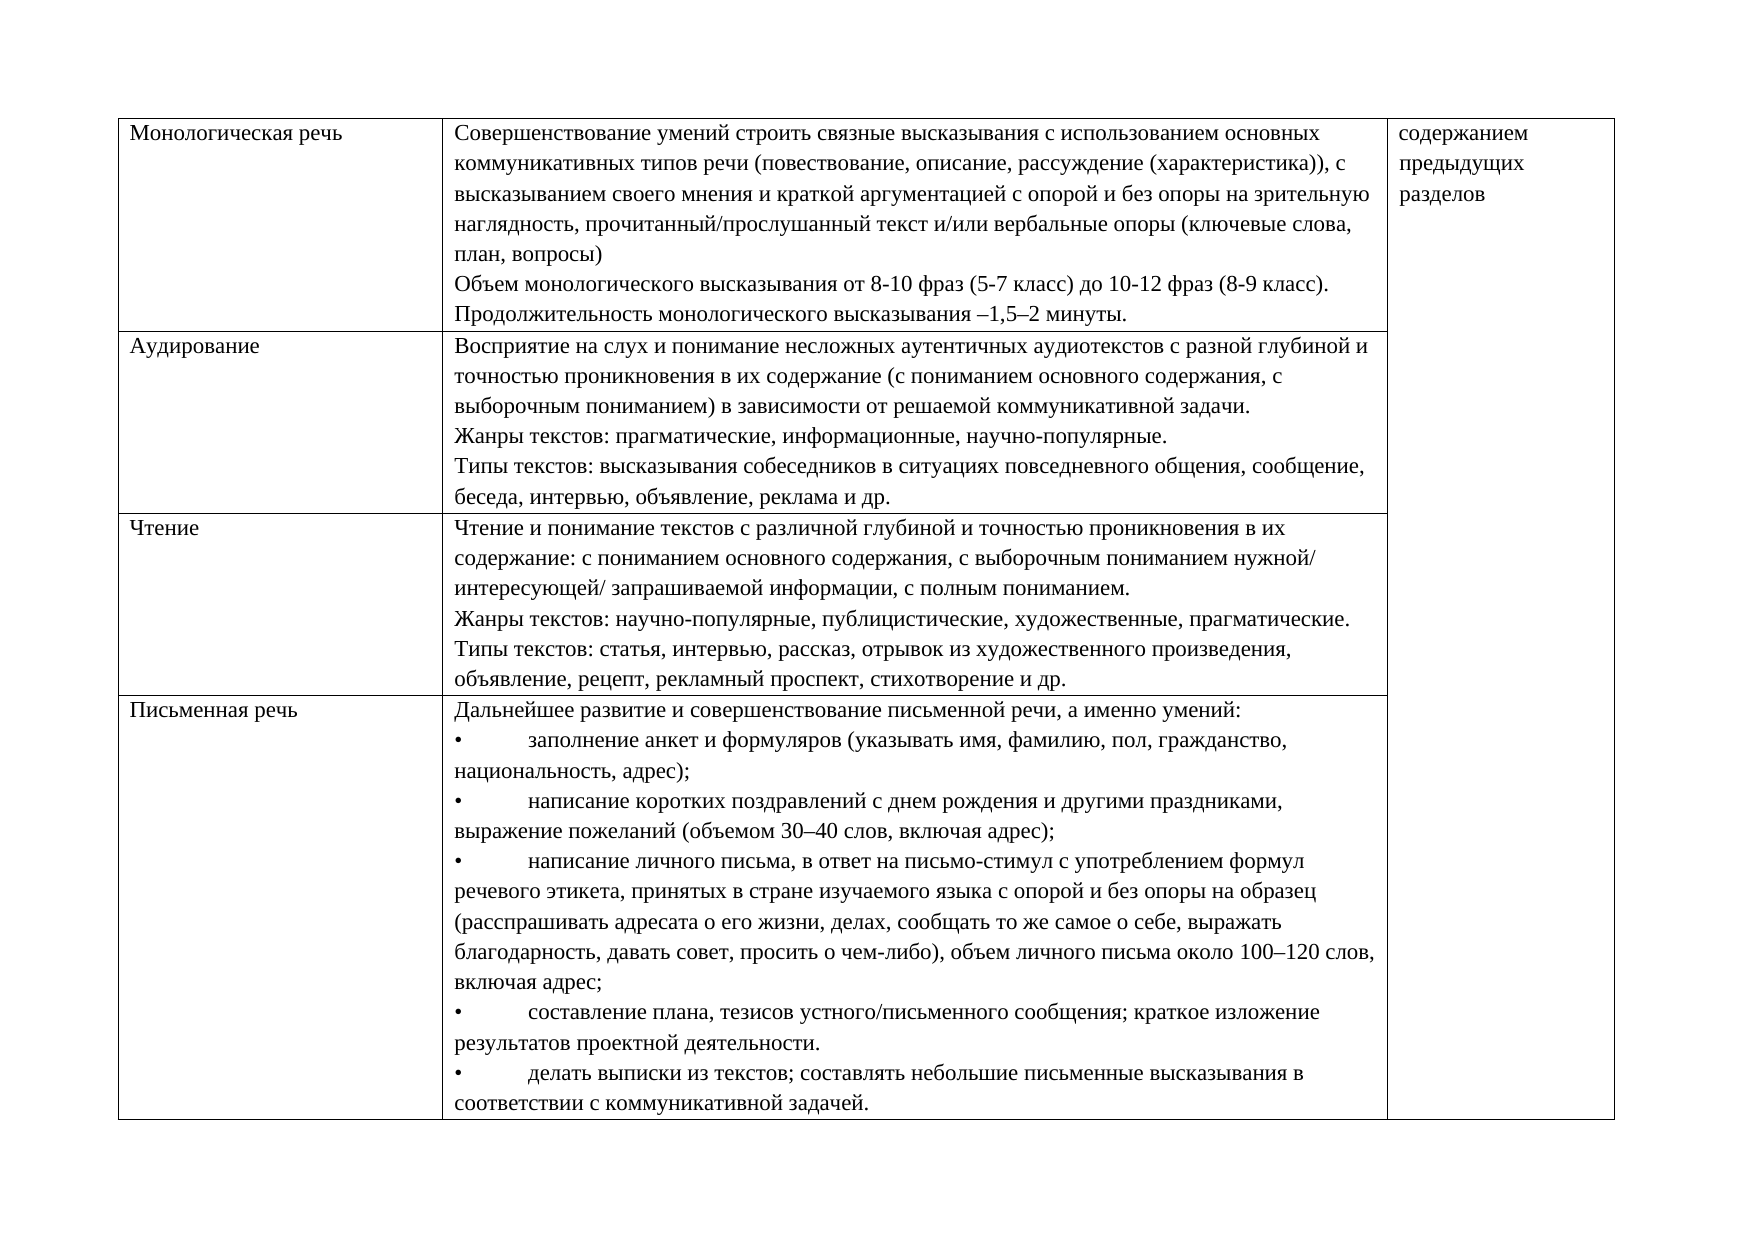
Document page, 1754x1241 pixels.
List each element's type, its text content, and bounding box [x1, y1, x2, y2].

table_cell Письменная речь [119, 696, 442, 1119]
table_cell Совершенствование умений строить связные высказывания с использованием основных коммуникативных типов речи (повествование, описание, рассуждение (характеристика)), с высказыванием своего мнения и краткой аргументацией с опорой и без опоры на зрительную наглядность, прочитанный/прослушанный текст и/или вербальные опоры (ключевые слова, план, вопросы) Объем монологического высказывания от 8-10 фраз (5-7 класс) до 10-12 фраз (8-9 класс). Продолжительность монологического высказывания –1,5–2 минуты. [443, 119, 1387, 331]
table_cell Дальнейшее развитие и совершенствование письменной речи, а именно умений: • заполнение анкет и формуляров (указывать имя, фамилию, пол, гражданство, национальность, адрес); • написание коротких поздравлений с днем рождения и другими праздниками, выражение пожеланий (объемом 30–40 слов, включая адрес); • написание личного письма, в ответ на письмо-стимул с употреблением формул речевого этикета, принятых в стране изучаемого языка с опорой и без опоры на образец (расспрашивать адресата о его жизни, делах, сообщать то же самое о себе, выражать благодарность, давать совет, просить о чем-либо), объем личного письма около 100–120 слов, включая адрес; • составление плана, тезисов устного/письменного сообщения; краткое изложение результатов проектной деятельности. • делать выписки из текстов; составлять небольшие письменные высказывания в соответствии с коммуникативной задачей. [443, 696, 1387, 1119]
table_cell Восприятие на слух и понимание несложных аутентичных аудиотекстов с разной глубиной и точностью проникновения в их содержание (с пониманием основного содержания, с выборочным пониманием) в зависимости от решаемой коммуникативной задачи. Жанры текстов: прагматические, информационные, научно-популярные. Типы текстов: высказывания собеседников в ситуациях повседневного общения, сообщение, беседа, интервью, объявление, реклама и др. [443, 332, 1387, 513]
table_cell Аудирование [119, 332, 442, 513]
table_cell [1388, 119, 1614, 1119]
table_cell Чтение [119, 514, 442, 695]
table_cell Монологическая речь [119, 119, 442, 331]
table_cell Чтение и понимание текстов с различной глубиной и точностью проникновения в их содержание: с пониманием основного содержания, с выборочным пониманием нужной/ интересующей/ запрашиваемой информации, с полным пониманием. Жанры текстов: научно-популярные, публицистические, художественные, прагматические. Типы текстов: статья, интервью, рассказ, отрывок из художественного произведения, объявление, рецепт, рекламный проспект, стихотворение и др. [443, 514, 1387, 695]
